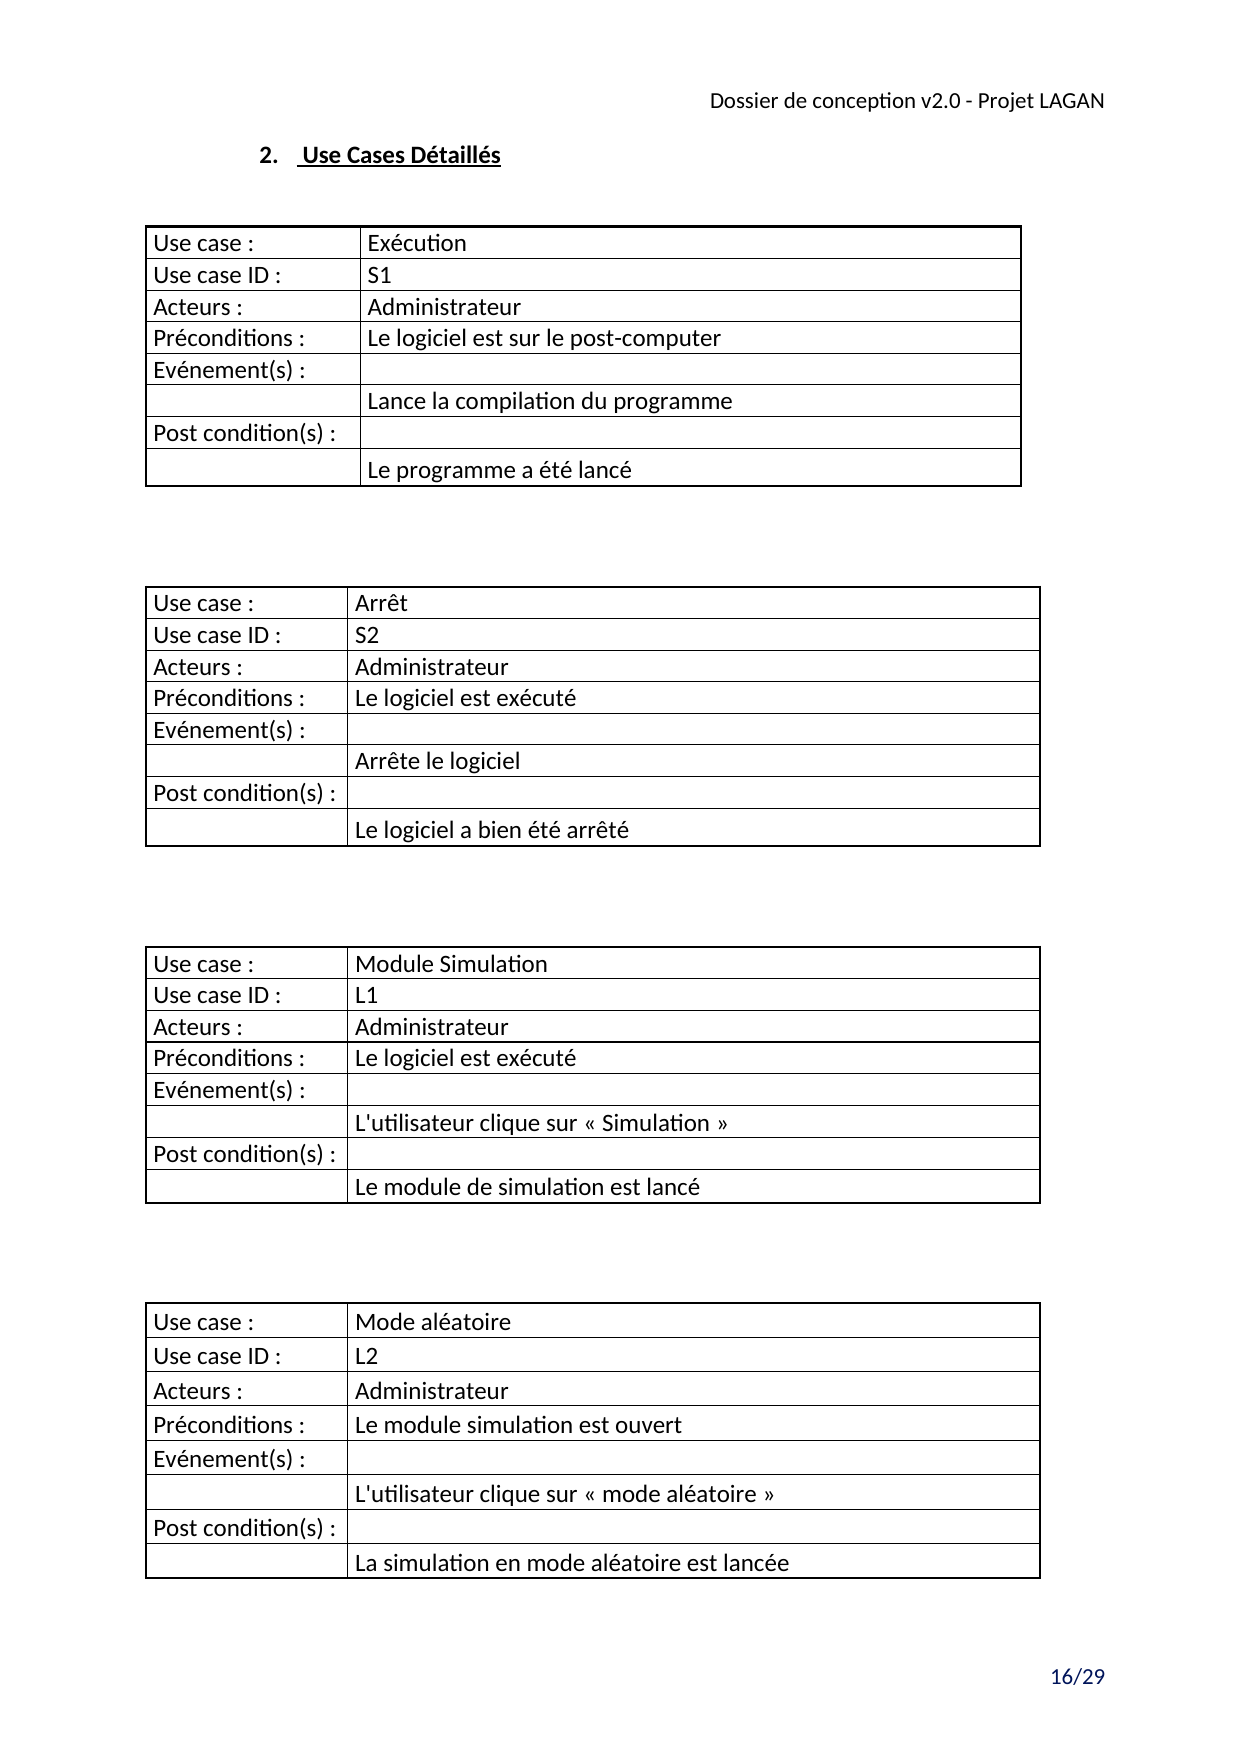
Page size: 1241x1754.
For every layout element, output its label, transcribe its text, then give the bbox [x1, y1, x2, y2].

table_cell Post condition(s) : [147, 1138, 347, 1169]
table_cell Administrateur [348, 651, 1039, 681]
table_cell Le programme a été lancé [361, 449, 1020, 485]
table_cell Use case ID : [147, 259, 360, 289]
table_cell [147, 1544, 347, 1577]
table_cell Préconditions : [147, 682, 347, 713]
table_cell Administrateur [361, 291, 1020, 321]
table_header Use case : [147, 228, 360, 258]
table_cell Acteurs : [147, 1011, 347, 1041]
table_cell S2 [348, 619, 1039, 650]
table_cell [147, 1106, 347, 1137]
table_cell L2 [348, 1338, 1039, 1371]
table_header Use case : [147, 1304, 347, 1337]
table_cell Evénement(s) : [147, 354, 360, 384]
table_cell Le module simulation est ouvert [348, 1406, 1039, 1440]
table_cell L'utilisateur clique sur « Simulation » [348, 1106, 1039, 1137]
table_cell Administrateur [348, 1372, 1039, 1405]
table_cell [147, 745, 347, 776]
table_cell Post condition(s) : [147, 417, 360, 447]
table_header Exécution [361, 228, 1020, 258]
table_cell [348, 1138, 1039, 1169]
table_cell Le logiciel est exécuté [348, 1043, 1039, 1073]
table_cell [147, 449, 360, 485]
table_cell Use case ID : [147, 619, 347, 650]
table_cell Lance la compilation du programme [361, 385, 1020, 416]
table_cell Préconditions : [147, 1406, 347, 1440]
table_cell [147, 1475, 347, 1508]
table_cell Use case ID : [147, 1338, 347, 1371]
table_cell Post condition(s) : [147, 777, 347, 807]
table_header Use case : [147, 948, 347, 978]
table_cell [348, 1510, 1039, 1543]
table_cell Le logiciel a bien été arrêté [348, 809, 1039, 845]
table_cell Le module de simulation est lancé [348, 1170, 1039, 1202]
table_cell Acteurs : [147, 651, 347, 681]
table_cell [348, 1074, 1039, 1104]
table_cell Acteurs : [147, 1372, 347, 1405]
subtitle Use Cases Détaillés [259, 139, 1105, 170]
table_cell [147, 809, 347, 845]
table_header Module Simulation [348, 948, 1039, 978]
table_cell Le logiciel est sur le post-computer [361, 322, 1020, 353]
table_header Arrêt [348, 588, 1039, 618]
table_cell Acteurs : [147, 291, 360, 321]
table_cell Evénement(s) : [147, 1074, 347, 1104]
table_cell [361, 417, 1020, 447]
table_cell L'utilisateur clique sur « mode aléatoire » [348, 1475, 1039, 1508]
table_cell Administrateur [348, 1011, 1039, 1041]
table_cell Evénement(s) : [147, 1441, 347, 1474]
table_cell L1 [348, 979, 1039, 1010]
table_cell Le logiciel est exécuté [348, 682, 1039, 713]
table_cell [147, 385, 360, 416]
table_cell [348, 1441, 1039, 1474]
table_cell Use case ID : [147, 979, 347, 1010]
table_cell [361, 354, 1020, 384]
table_cell S1 [361, 259, 1020, 289]
table_cell Post condition(s) : [147, 1510, 347, 1543]
table_cell Préconditions : [147, 322, 360, 353]
table_cell Arrête le logiciel [348, 745, 1039, 776]
table_cell [147, 1170, 347, 1202]
table_cell La simulation en mode aléatoire est lancée [348, 1544, 1039, 1577]
table_cell Evénement(s) : [147, 714, 347, 744]
table_cell [348, 714, 1039, 744]
table_header Use case : [147, 588, 347, 618]
table_header Mode aléatoire [348, 1304, 1039, 1337]
table_cell Préconditions : [147, 1043, 347, 1073]
table_cell [348, 777, 1039, 807]
